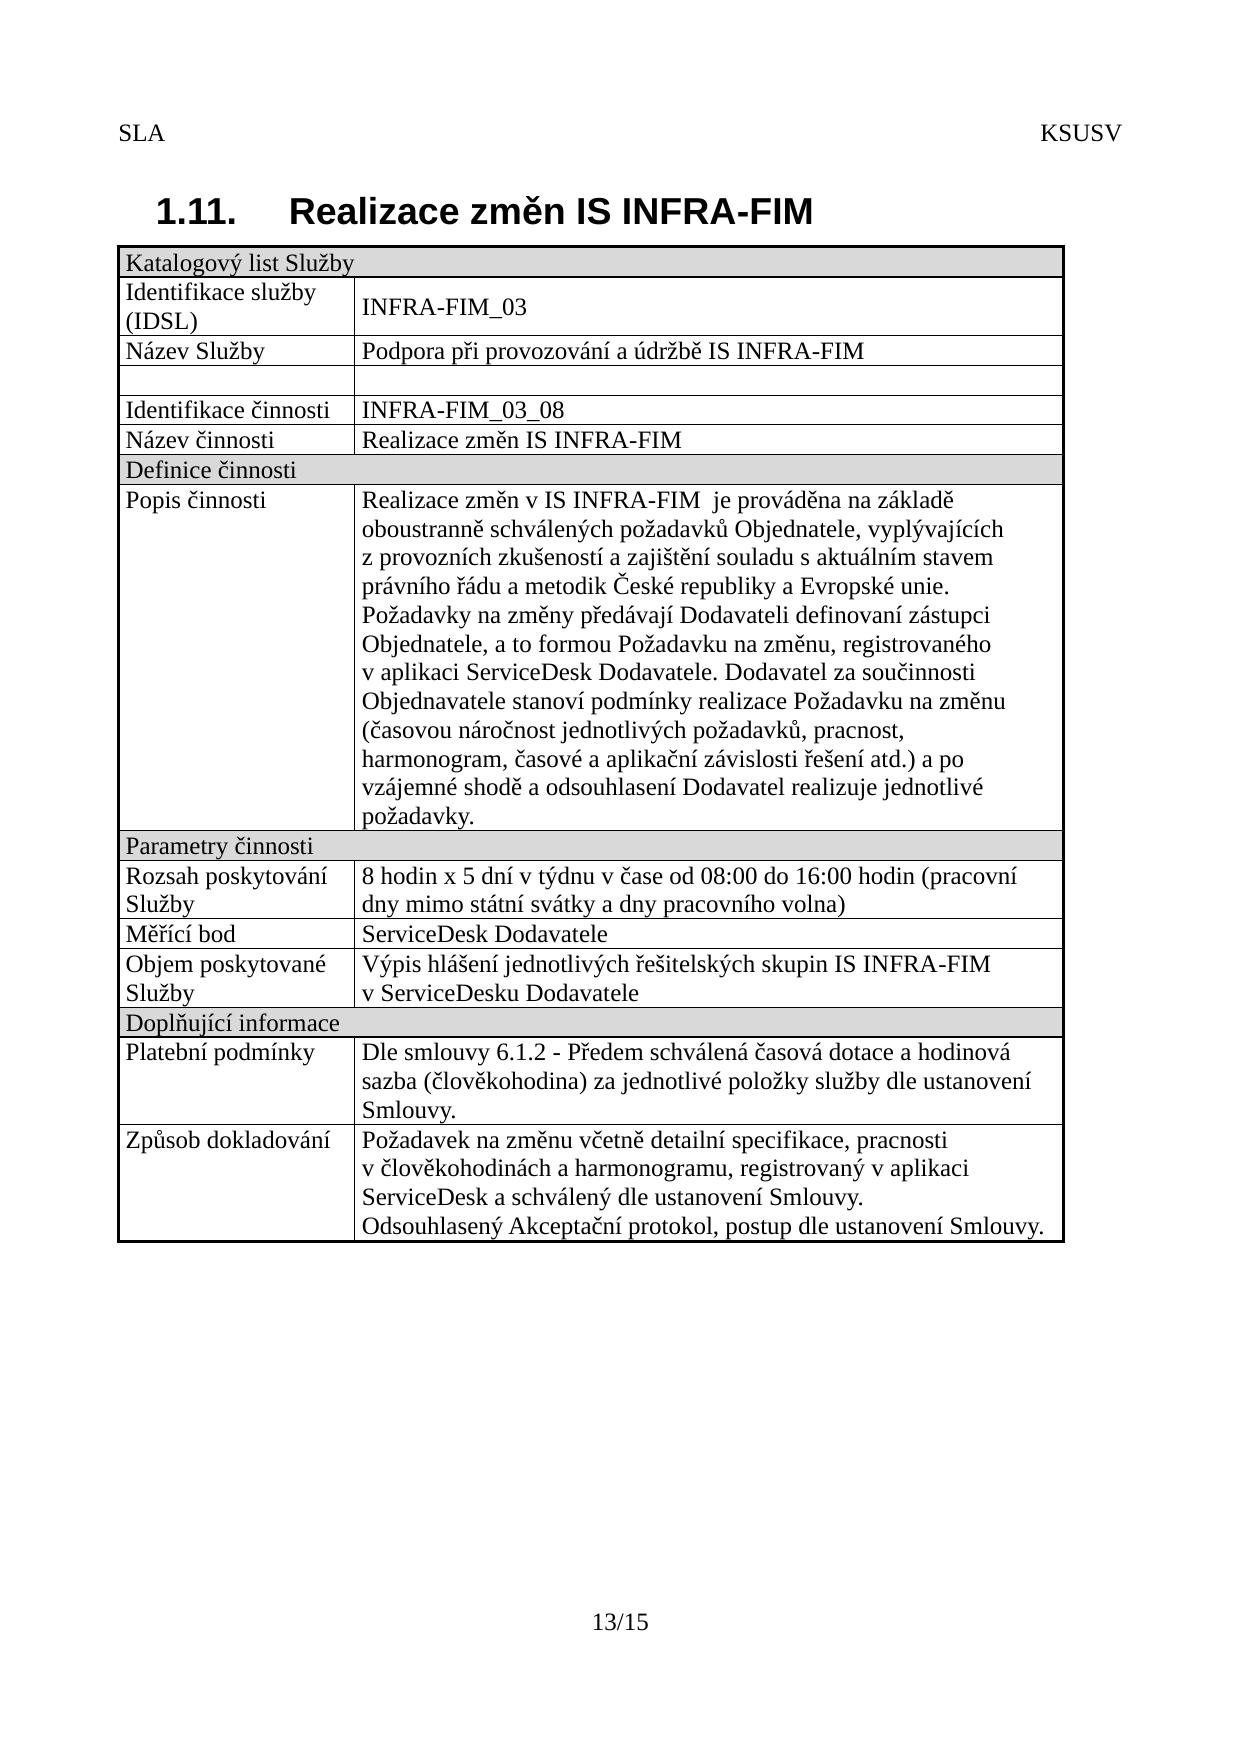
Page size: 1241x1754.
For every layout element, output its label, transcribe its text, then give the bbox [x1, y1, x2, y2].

table_cell Definice činnosti [120, 455, 1062, 484]
table_cell Realizace změn v IS INFRA-FIM je prováděna na základě oboustranně schválených požadavků Objednatele, vyplývajících z provozních zkušeností a zajištění souladu s aktuálním stavem právního řádu a metodik České republiky a Evropské unie. Požadavky na změny předávají Dodavateli definovaní zástupci Objednatele, a to formou Požadavku na změnu, registrovaného v aplikaci ServiceDesk Dodavatele. Dodavatel za součinnosti Objednavatele stanoví podmínky realizace Požadavku na změnu (časovou náročnost jednotlivých požadavků, pracnost, harmonogram, časové a aplikační závislosti řešení atd.) a po vzájemné shodě a odsouhlasení Dodavatel realizuje jednotlivé požadavky. [355, 485, 1062, 830]
table_cell INFRA-FIM_03_08 [355, 396, 1062, 424]
table_cell 8 hodin x 5 dní v týdnu v čase od 08:00 do 16:00 hodin (pracovní dny mimo státní svátky a dny pracovního volna) [355, 861, 1062, 918]
table_cell Realizace změn IS INFRA-FIM [355, 425, 1062, 454]
table_cell Identifikace činnosti [120, 396, 354, 424]
table_cell Dle smlouvy 6.1.2 - Předem schválená časová dotace a hodinová sazba (člověkohodina) za jednotlivé položky služby dle ustanovení Smlouvy. [355, 1038, 1062, 1124]
table_cell INFRA-FIM_03 [355, 278, 1062, 335]
table_cell Způsob dokladování [120, 1125, 354, 1240]
table_cell Popis činnosti [120, 485, 354, 830]
table_cell Podpora při provozování a údržbě IS INFRA-FIM [355, 336, 1062, 365]
table_cell Platební podmínky [120, 1038, 354, 1124]
table_cell Název Služby [120, 336, 354, 365]
table_cell Objem poskytované Služby [120, 949, 354, 1007]
table_cell ServiceDesk Dodavatele [355, 919, 1062, 948]
table_cell [120, 366, 354, 394]
table_cell Název činnosti [120, 425, 354, 454]
table_cell Rozsah poskytování Služby [120, 861, 354, 918]
table_cell Doplňující informace [120, 1008, 1062, 1036]
table_cell Identifikace služby (IDSL) [120, 278, 354, 335]
subtitle Realizace změn IS INFRA-FIM [156, 189, 1122, 232]
table_cell Měřící bod [120, 919, 354, 948]
table_header Katalogový list Služby [120, 248, 1062, 276]
table_cell Výpis hlášení jednotlivých řešitelských skupin IS INFRA-FIM v ServiceDesku Dodavatele [355, 949, 1062, 1007]
table_cell [355, 366, 1062, 394]
table_cell Požadavek na změnu včetně detailní specifikace, pracnosti v člověkohodinách a harmonogramu, registrovaný v aplikaci ServiceDesk a schválený dle ustanovení Smlouvy. Odsouhlasený Akceptační protokol, postup dle ustanovení Smlouvy. [355, 1125, 1062, 1240]
table_cell Parametry činnosti [120, 831, 1062, 860]
